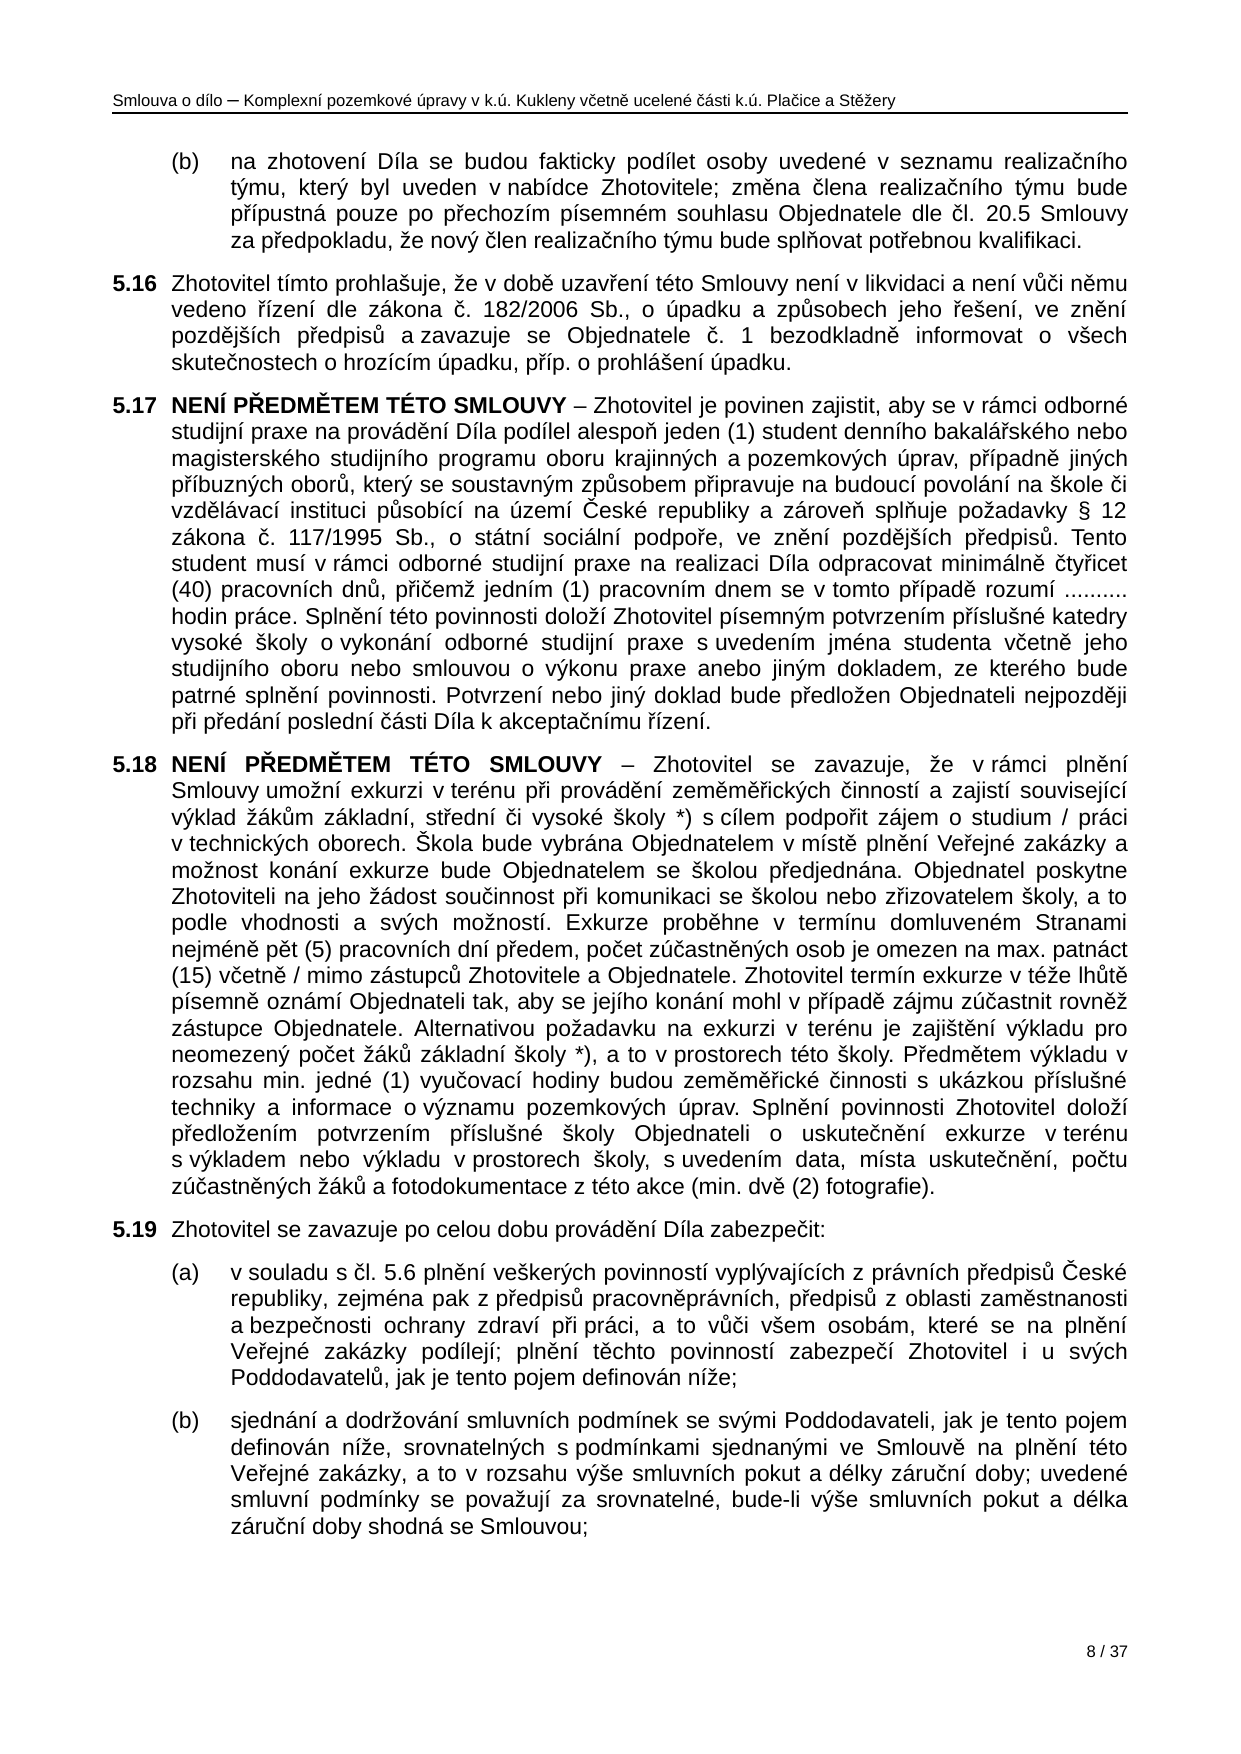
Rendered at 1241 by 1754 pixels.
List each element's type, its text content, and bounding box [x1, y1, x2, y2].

text Zhotovitel se zavazuje po celou dobu provádění Díla zabezpečit: [112, 1216, 1128, 1242]
list sjednání a dodržování smluvních podmínek se svými Poddodavateli, jak je tento pojem definován níže, srovnatelných s podmínkami sjednanými ve Smlouvě na plnění této Veřejné zakázky, a to v rozsahu výše smluvních pokut a délky záruční doby; uvedené smluvní podmínky se považují za srovnatelné, bude-li výše smluvních pokut a délka záruční doby shodná se Smlouvou; [171, 1407, 1128, 1539]
list v souladu s čl. 5.6 plnění veškerých povinností vyplývajících z právních předpisů České republiky, zejména pak z předpisů pracovněprávních, předpisů z oblasti zaměstnanosti a bezpečnosti ochrany zdraví při práci, a to vůči všem osobám, které se na plnění Veřejné zakázky podílejí; plnění těchto povinností zabezpečí Zhotovitel i u svých Poddodavatelů, jak je tento pojem definován níže; [171, 1259, 1128, 1391]
text NENÍ PŘEDMĚTEM TÉTO SMLOUVY – Zhotovitel je povinen zajistit, aby se v rámci odborné studijní praxe na provádění Díla podílel alespoň jeden (1) student denního bakalářského nebo magisterského studijního programu oboru krajinných a pozemkových úprav, případně jiných příbuzných oborů, který se soustavným způsobem připravuje na budoucí povolání na škole či vzdělávací instituci působící na území České republiky a zároveň splňuje požadavky § 12 zákona č. 117/1995 Sb., o státní sociální podpoře, ve znění pozdějších předpisů. Tento student musí v rámci odborné studijní praxe na realizaci Díla odpracovat minimálně čtyřicet (40) pracovních dnů, přičemž jedním (1) pracovním dnem se v tomto případě rozumí .......... hodin práce. Splnění této povinnosti doloží Zhotovitel písemným potvrzením příslušné katedry vysoké školy o vykonání odborné studijní praxe s uvedením jména studenta včetně jeho studijního oboru nebo smlouvou o výkonu praxe anebo jiným dokladem, ze kterého bude patrné splnění povinnosti. Potvrzení nebo jiný doklad bude předložen Objednateli nejpozději při předání poslední části Díla k akceptačnímu řízení. [112, 392, 1128, 734]
text NENÍ PŘEDMĚTEM TÉTO SMLOUVY – Zhotovitel se zavazuje, že v rámci plnění Smlouvy umožní exkurzi v terénu při provádění zeměměřických činností a zajistí související výklad žákům základní, střední či vysoké školy *) s cílem podpořit zájem o studium / práci v technických oborech. Škola bude vybrána Objednatelem v místě plnění Veřejné zakázky a možnost konání exkurze bude Objednatelem se školou předjednána. Objednatel poskytne Zhotoviteli na jeho žádost součinnost při komunikaci se školou nebo zřizovatelem školy, a to podle vhodnosti a svých možností. Exkurze proběhne v termínu domluveném Stranami nejméně pět (5) pracovních dní předem, počet zúčastněných osob je omezen na max. patnáct (15) včetně / mimo zástupců Zhotovitele a Objednatele. Zhotovitel termín exkurze v téže lhůtě písemně oznámí Objednateli tak, aby se jejího konání mohl v případě zájmu zúčastnit rovněž zástupce Objednatele. Alternativou požadavku na exkurzi v terénu je zajištění výkladu pro neomezený počet žáků základní školy *), a to v prostorech této školy. Předmětem výkladu v rozsahu min. jedné (1) vyučovací hodiny budou zeměměřické činnosti s ukázkou příslušné techniky a informace o významu pozemkových úprav. Splnění povinnosti Zhotovitel doloží předložením potvrzením příslušné školy Objednateli o uskutečnění exkurze v terénu s výkladem nebo výkladu v prostorech školy, s uvedením data, místa uskutečnění, počtu zúčastněných žáků a fotodokumentace z této akce (min. dvě (2) fotografie). [112, 751, 1128, 1199]
list na zhotovení Díla se budou fakticky podílet osoby uvedené v seznamu realizačního týmu, který byl uveden v nabídce Zhotovitele; změna člena realizačního týmu bude přípustná pouze po přechozím písemném souhlasu Objednatele dle čl. 20.5 Smlouvy za předpokladu, že nový člen realizačního týmu bude splňovat potřebnou kvalifikaci. [171, 148, 1128, 253]
text Zhotovitel tímto prohlašuje, že v době uzavření této Smlouvy není v likvidaci a není vůči němu vedeno řízení dle zákona č. 182/2006 Sb., o úpadku a způsobech jeho řešení, ve znění pozdějších předpisů a zavazuje se Objednatele č. 1 bezodkladně informovat o všech skutečnostech o hrozícím úpadku, příp. o prohlášení úpadku. [112, 270, 1128, 375]
